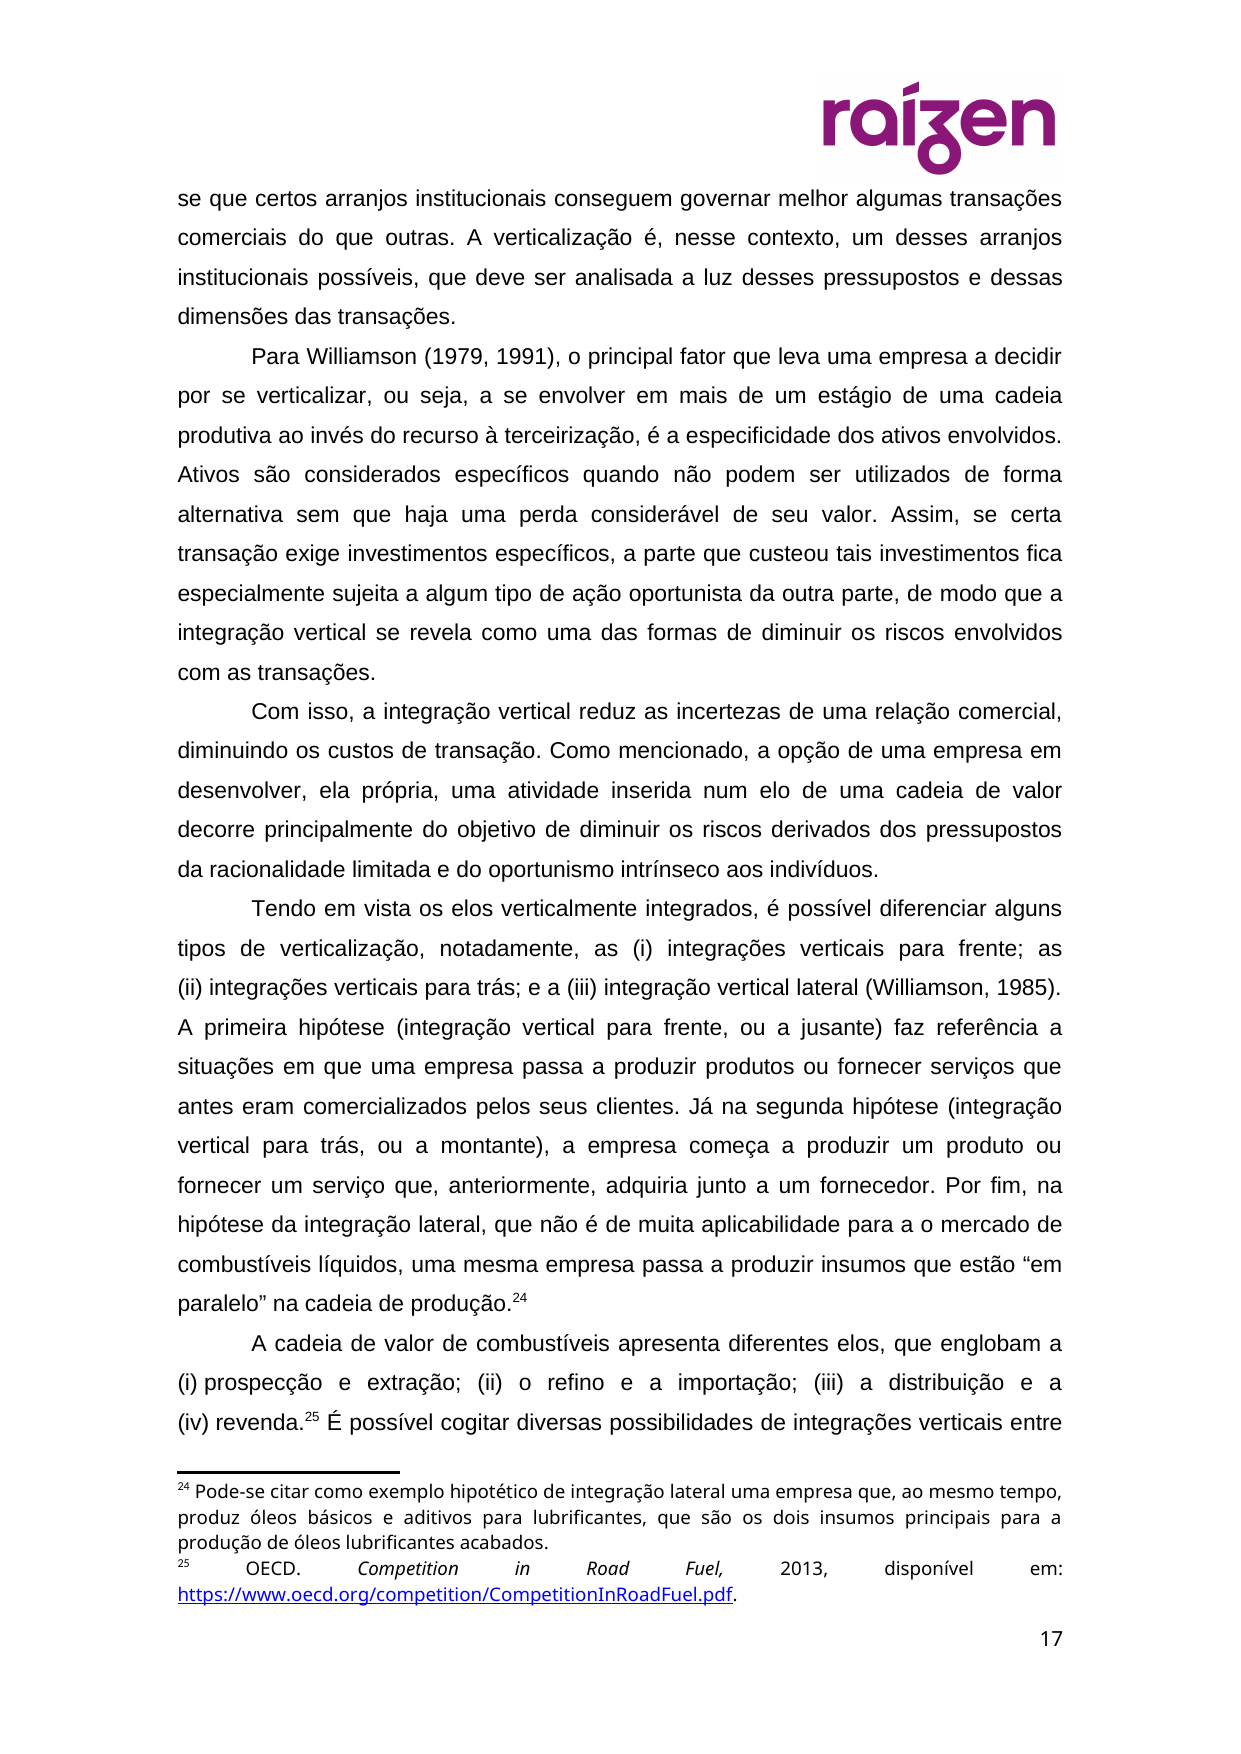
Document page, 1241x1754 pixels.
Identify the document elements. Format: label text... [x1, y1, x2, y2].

text Os motivos que levam uma empresa a decidir integrar uma atividade verticalmente já foram estudados várias vezes. Adotando-se os pressupostos comportamentais desenvolvidos pela Economia dos Custos de Transação (ECT) – os pressupostos do oportunismo e da racionalidade limitada dos agentes – e as dimensões das transações – especificidade de ativos, frequência e incerteza – conclui-se que certos arranjos institucionais conseguem governar melhor algumas transações comerciais do que outras. A verticalização é, nesse contexto, um desses arranjos institucionais possíveis, que deve ser analisada a luz desses pressupostos e dessas dimensões das transações. [177, 185, 1063, 329]
text Tendo em vista os elos verticalmente integrados, é possível diferenciar alguns tipos de verticalização, notadamente, as (i) integrações verticais para frente; as (ii) integrações verticais para trás; e a (iii) integração vertical lateral (Williamson, 1985). A primeira hipótese (integração vertical para frente, ou a jusante) faz referência a situações em que uma empresa passa a produzir produtos ou fornecer serviços que antes eram comercializados pelos seus clientes. Já na segunda hipótese (integração vertical para trás, ou a montante), a empresa começa a produzir um produto ou fornecer um serviço que, anteriormente, adquiria junto a um fornecedor. Por fim, na hipótese da integração lateral, que não é de muita aplicabilidade para a o mercado de combustíveis líquidos, uma mesma empresa passa a produzir insumos que estão “em paralelo” na cadeia de produção. [177, 895, 1063, 1316]
text Para Williamson (1979, 1991), o principal fator que leva uma empresa a decidir por se verticalizar, ou seja, a se envolver em mais de um estágio de uma cadeia produtiva ao invés do recurso à terceirização, é a especificidade dos ativos envolvidos. Ativos são considerados específicos quando não podem ser utilizados de forma alternativa sem que haja uma perda considerável de seu valor. Assim, se certa transação exige investimentos específicos, a parte que custeou tais investimentos fica especialmente sujeita a algum tipo de ação oportunista da outra parte, de modo que a integração vertical se revela como uma das formas de diminuir os riscos envolvidos com as transações. [177, 343, 1063, 685]
text Com isso, a integração vertical reduz as incertezas de uma relação comercial, diminuindo os custos de transação. Como mencionado, a opção de uma empresa em desenvolver, ela própria, uma atividade inserida num elo de uma cadeia de valor decorre principalmente do objetivo de diminuir os riscos derivados dos pressupostos da racionalidade limitada e do oportunismo intrínseco aos indivíduos. [177, 698, 1063, 882]
picture [813, 73, 1064, 185]
